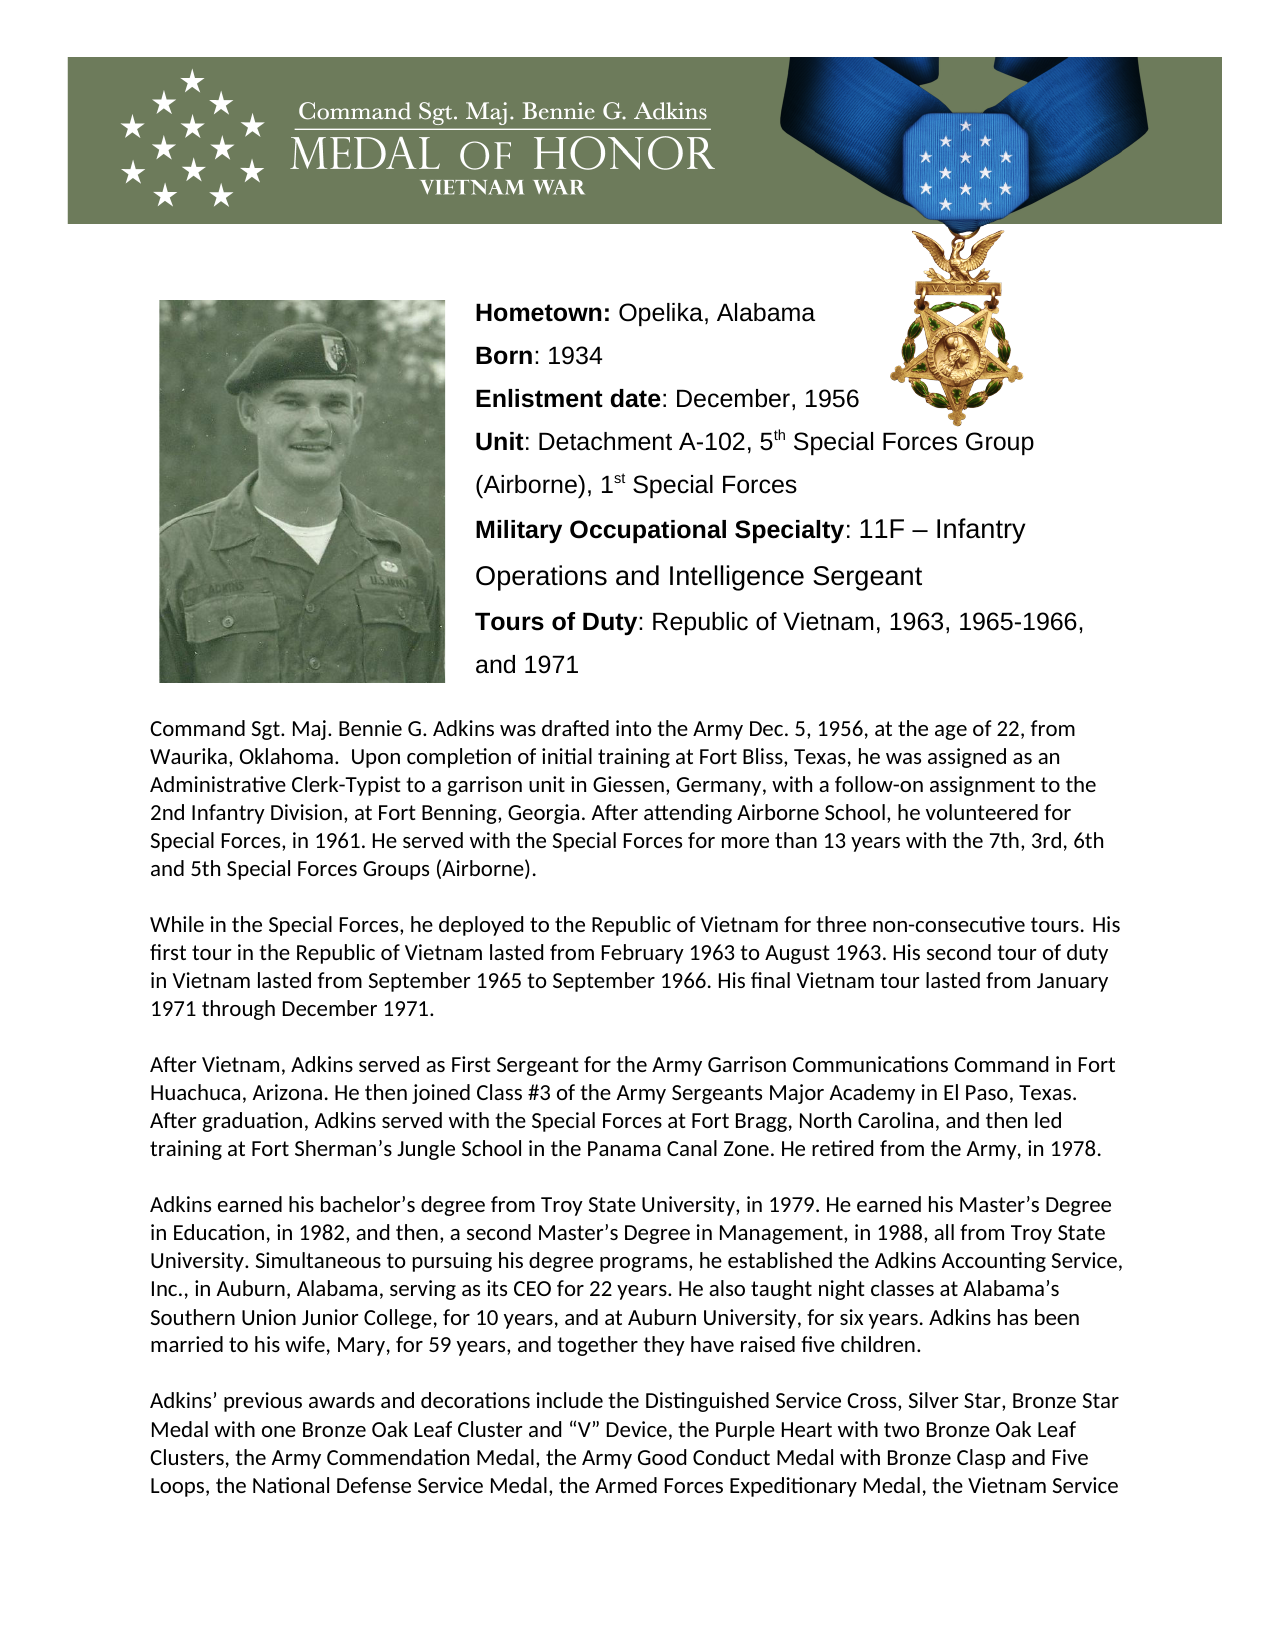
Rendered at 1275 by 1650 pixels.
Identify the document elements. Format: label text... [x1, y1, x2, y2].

text Command Sgt. Maj. Bennie G. Adkins was drafted into the Army Dec. 5, 1956, at the age of 22, from Waurika, Oklahoma. Upon completion of initial training at Fort Bliss, Texas, he was assigned as an Administrative Clerk-Typist to a garrison unit in Giessen, Germany, with a follow-on assignment to the 2nd Infantry Division, at Fort Benning, Georgia. After attending Airborne School, he volunteered for Special Forces, in 1961. He served with the Special Forces for more than 13 years with the 7th, 3rd, 6th and 5th Special Forces Groups (Airborne). [150, 714, 1125, 882]
picture [6, 57, 1275, 681]
text Adkins earned his bachelor’s degree from Troy State University, in 1979. He earned his Master’s Degree in Education, in 1982, and then, a second Master’s Degree in Management, in 1988, all from Troy State University. Simultaneous to pursuing his degree programs, he established the Adkins Accounting Service, Inc., in Auburn, Alabama, serving as its CEO for 22 years. He also taught night classes at Alabama’s Southern Union Junior College, for 10 years, and at Auburn University, for six years. Adkins has been married to his wife, Mary, for 59 years, and together they have raised five children. [150, 1191, 1125, 1359]
text After Vietnam, Adkins served as First Sergeant for the Army Garrison Communications Command in Fort Huachuca, Arizona. He then joined Class #3 of the Army Sergeants Major Academy in El Paso, Texas. After graduation, Adkins served with the Special Forces at Fort Bragg, North Carolina, and then led training at Fort Sherman’s Jungle School in the Panama Canal Zone. He retired from the Army, in 1978. [150, 1050, 1125, 1162]
text While in the Special Forces, he deployed to the Republic of Vietnam for three non-consecutive tours. His first tour in the Republic of Vietnam lasted from February 1963 to August 1963. His second tour of duty in Vietnam lasted from September 1965 to September 1966. His final Vietnam tour lasted from January 1971 through December 1971. [150, 910, 1125, 1022]
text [150, 1387, 1125, 1499]
